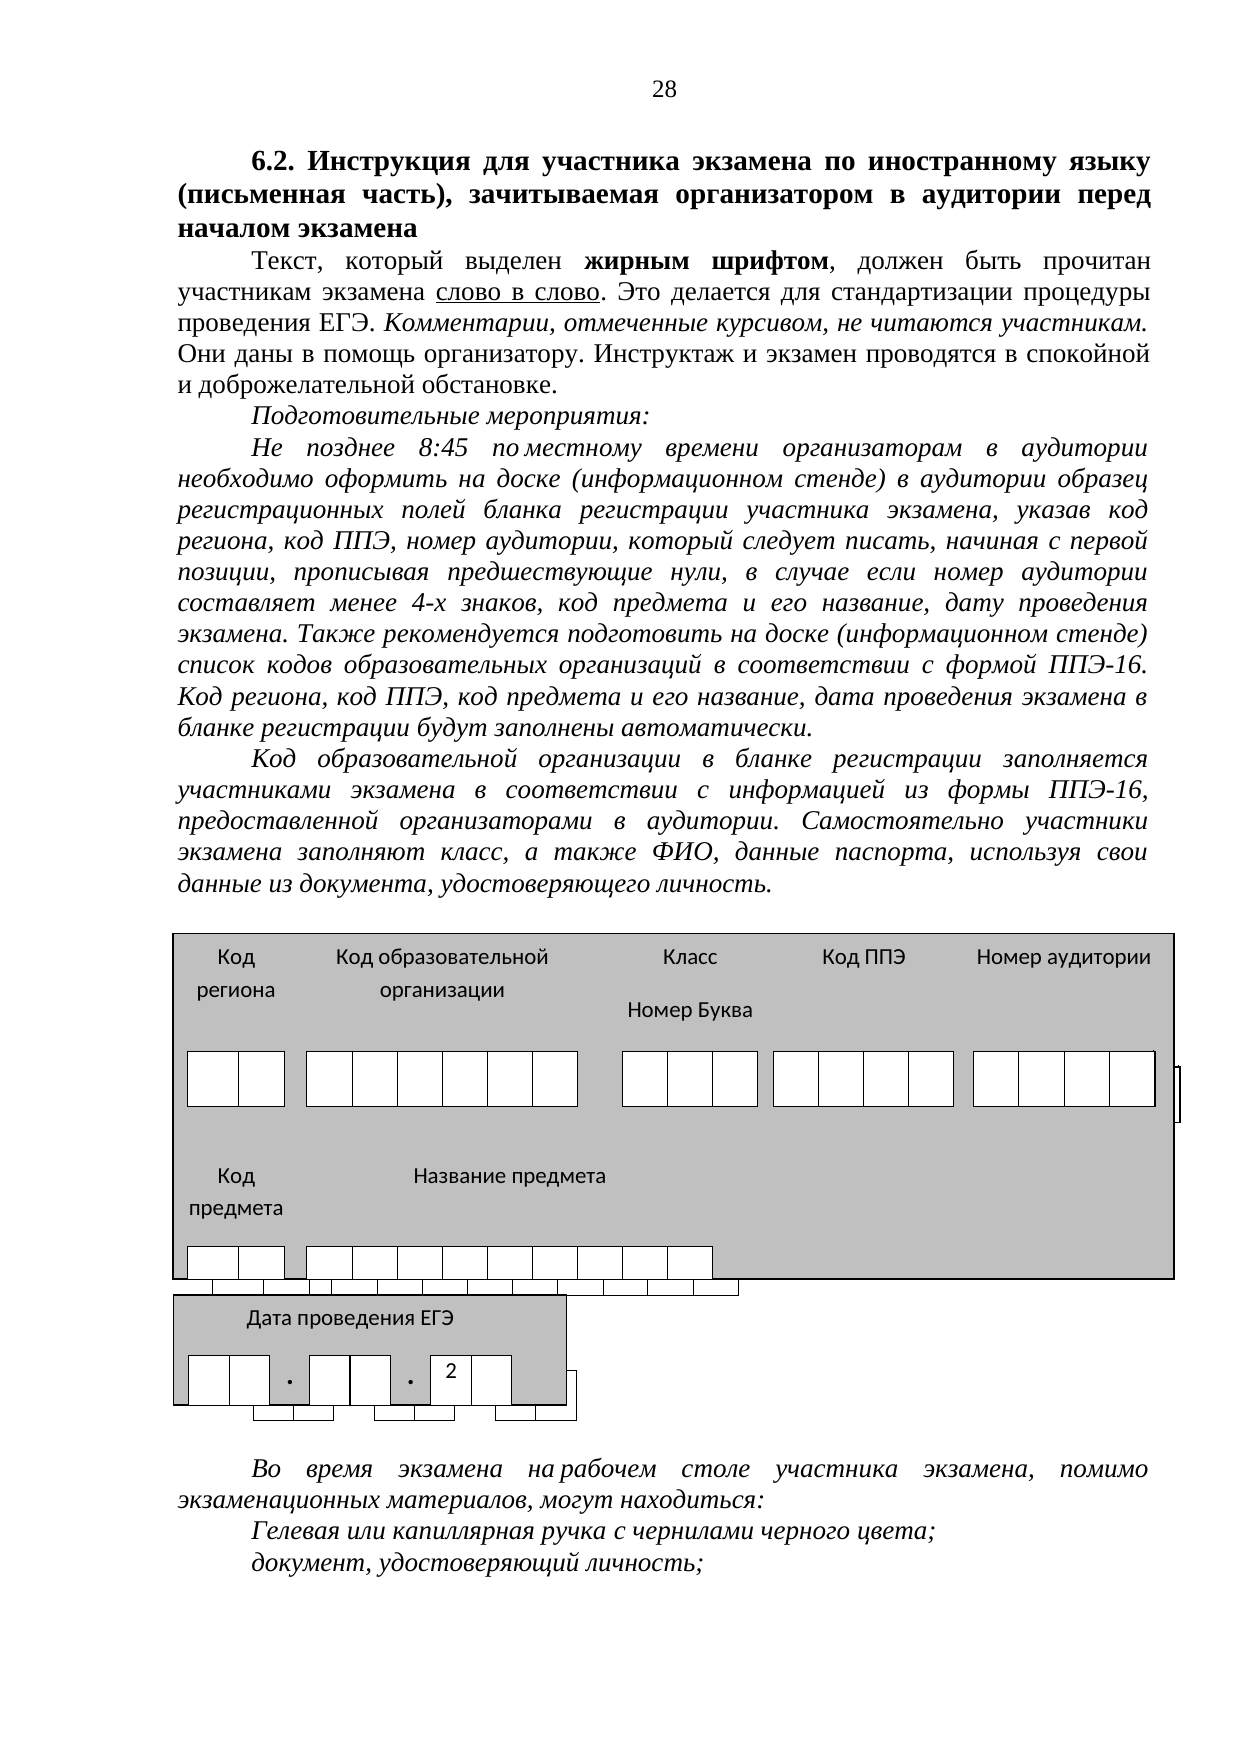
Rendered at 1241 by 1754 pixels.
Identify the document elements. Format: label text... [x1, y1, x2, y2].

text Текст, который выделен жирным шрифтом, должен быть прочитан участникам экзамена слово в слово. Это делается для стандартизации процедуры проведения ЕГЭ. Комментарии, отмеченные курсивом, не читаются участникам. Они даны в помощь организатору. Инструктаж и экзамен проводятся в спокойной и доброжелательной обстановке. [177, 244, 1152, 399]
text Код образовательной организации в бланке регистрации заполняется участниками экзамена в соответствии с информацией из формы ППЭ-16, предоставленной организаторами в аудитории. Самостоятельно участники экзамена заполняют класс, а также ФИО, данные паспорта, используя свои данные из документа, удостоверяющего личность. [177, 742, 1152, 898]
text Во время экзамена на рабочем столе участника экзамена, помимо экзаменационных материалов, могут находиться: [177, 1452, 1152, 1514]
text Подготовительные мероприятия: [177, 399, 1152, 431]
text документ, удостоверяющий личность; [177, 1546, 1152, 1577]
text Гелевая или капиллярная ручка с чернилами черного цвета; [177, 1514, 1152, 1546]
text Не позднее 8:45 по местному времени организаторам в аудитории необходимо оформить на доске (информационном стенде) в аудитории образец регистрационных полей бланка регистрации участника экзамена, указав код региона, код ППЭ, номер аудитории, который следует писать, начиная с первой позиции, прописывая предшествующие нули, в случае если номер аудитории составляет менее 4-х знаков, код предмета и его название, дату проведения экзамена. Также рекомендуется подготовить на доске (информационном стенде) список кодов образовательных организаций в соответствии с формой ППЭ-16. Код региона, код ППЭ, код предмета и его название, дата проведения экзамена в бланке регистрации будут заполнены автоматически. [177, 431, 1152, 742]
list 6.2. Инструкция для участника экзамена по иностранному языку (письменная часть), зачитываемая организатором в аудитории перед началом экзамена [177, 143, 1152, 244]
